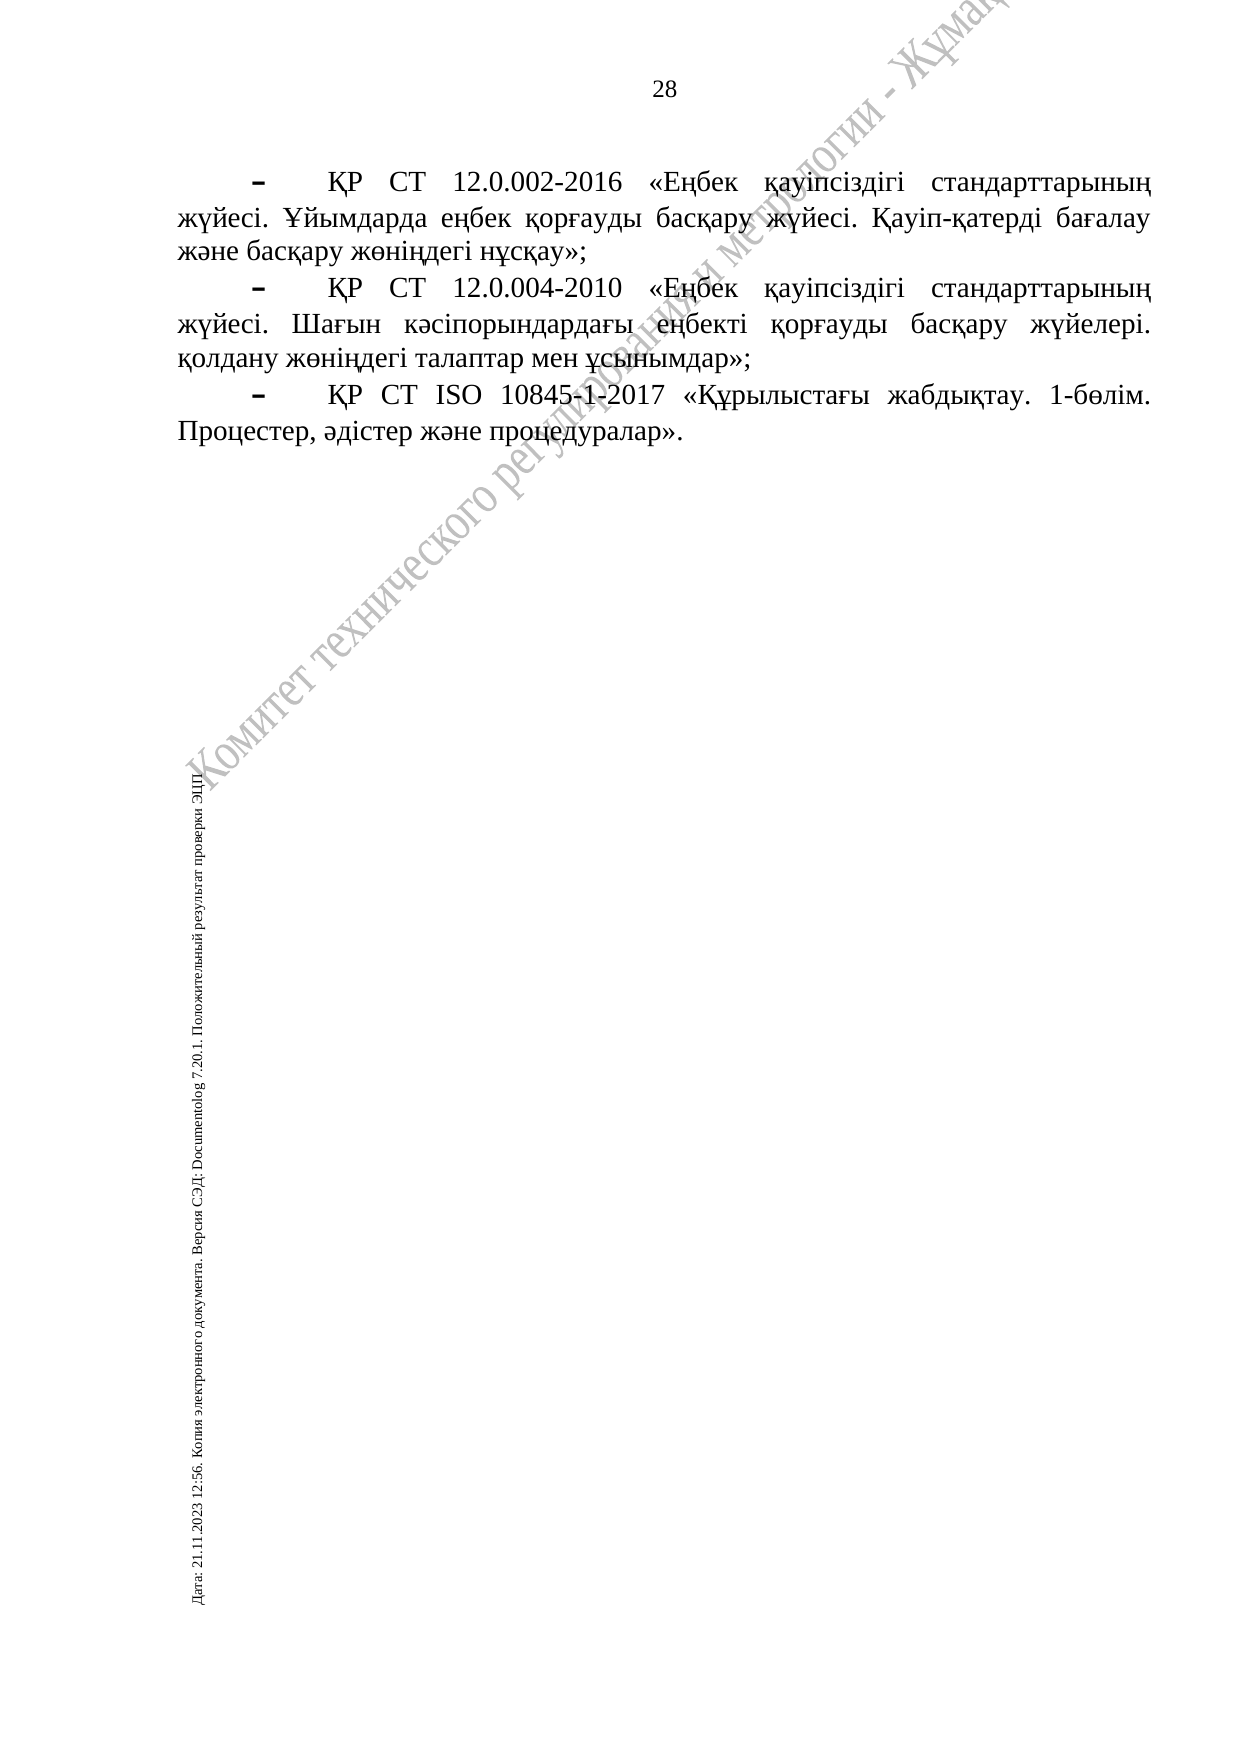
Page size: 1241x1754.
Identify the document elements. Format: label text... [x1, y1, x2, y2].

list ҚР СТ 12.0.002-2016 «Еңбек қауіпсіздігі стандарттарының жүйесі. Ұйымдарда еңбек қорғауды басқару жүйесі. Қауіп-қатерді бағалау және басқару жөніңдегі нұсқау»; [177, 160, 1152, 267]
list ҚР СТ 12.0.004-2010 «Еңбек қауіпсіздігі стандарттарының жүйесі. Шағын кәсіпорындардағы еңбекті қорғауды басқару жүйелері. қолдану жөніңдегі талаптар мен ұсынымдар»; [177, 267, 1152, 373]
list ҚР СТ ISO 10845-1-2017 «Құрылыстағы жабдықтау. 1-бөлім. Процестер, әдістер және процедуралар». [177, 373, 1152, 447]
